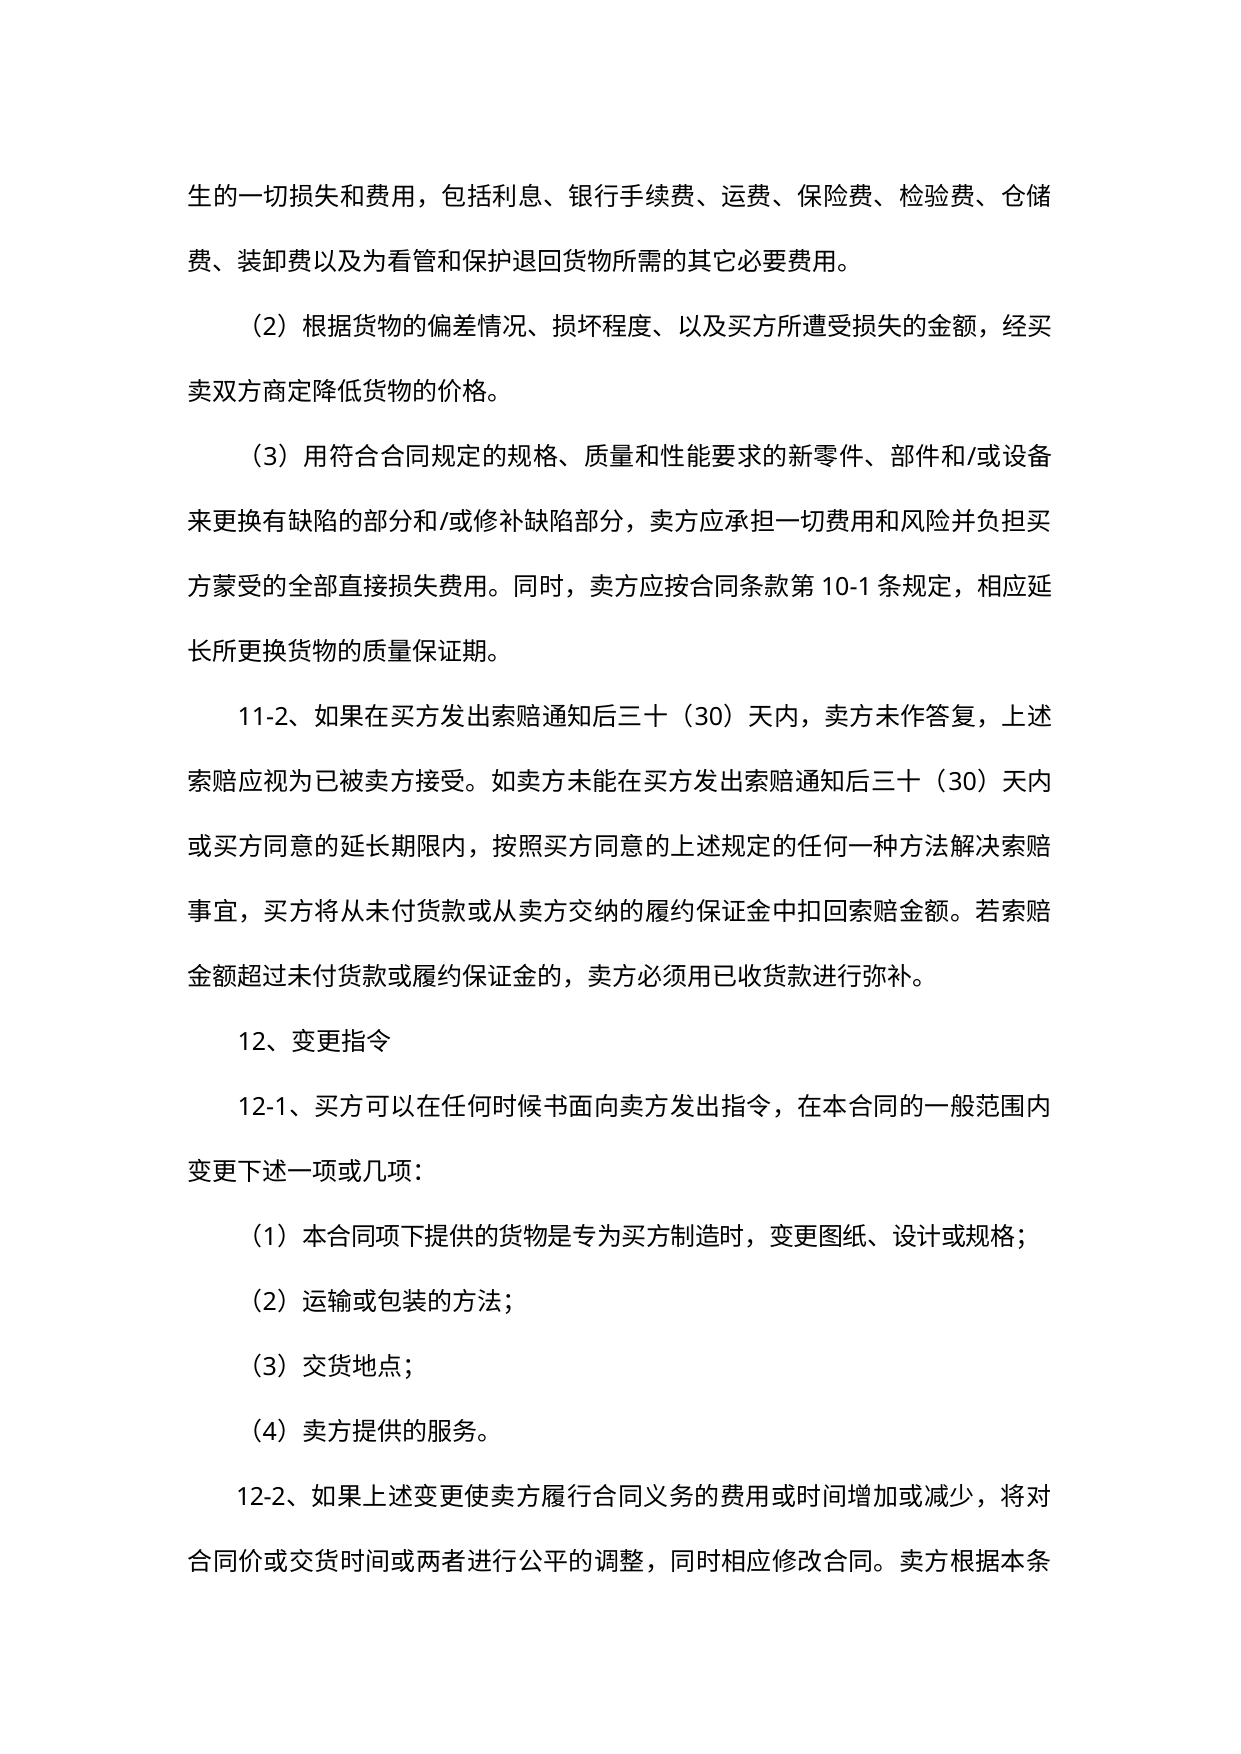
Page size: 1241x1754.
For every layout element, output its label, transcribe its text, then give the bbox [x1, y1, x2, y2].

text 11-2、如果在买方发出索赔通知后三十（30）天内，卖方未作答复，上述索赔应视为已被卖方接受。如卖方未能在买方发出索赔通知后三十（30）天内或买方同意的延长期限内，按照买方同意的上述规定的任何一种方法解决索赔事宜，买方将从未付货款或从卖方交纳的履约保证金中扣回索赔金额。若索赔金额超过未付货款或履约保证金的，卖方必须用已收货款进行弥补。 [187, 682, 1053, 1007]
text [187, 162, 1053, 292]
text （2）运输或包装的方法； [187, 1267, 1053, 1332]
text （2）根据货物的偏差情况、损坏程度、以及买方所遭受损失的金额，经买卖双方商定降低货物的价格。 [187, 292, 1053, 422]
text 12-1、买方可以在任何时候书面向卖方发出指令，在本合同的一般范围内变更下述一项或几项： [187, 1072, 1053, 1202]
text （4）卖方提供的服务。 [187, 1397, 1053, 1462]
text 12、变更指令 [187, 1007, 1053, 1072]
text （1）本合同项下提供的货物是专为买方制造时，变更图纸、设计或规格； [187, 1202, 1053, 1267]
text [187, 1462, 1053, 1592]
text （3）交货地点； [187, 1332, 1053, 1397]
text （3）用符合合同规定的规格、质量和性能要求的新零件、部件和/或设备来更换有缺陷的部分和/或修补缺陷部分，卖方应承担一切费用和风险并负担买方蒙受的全部直接损失费用。同时，卖方应按合同条款第10-1条规定，相应延长所更换货物的质量保证期。 [187, 422, 1053, 682]
